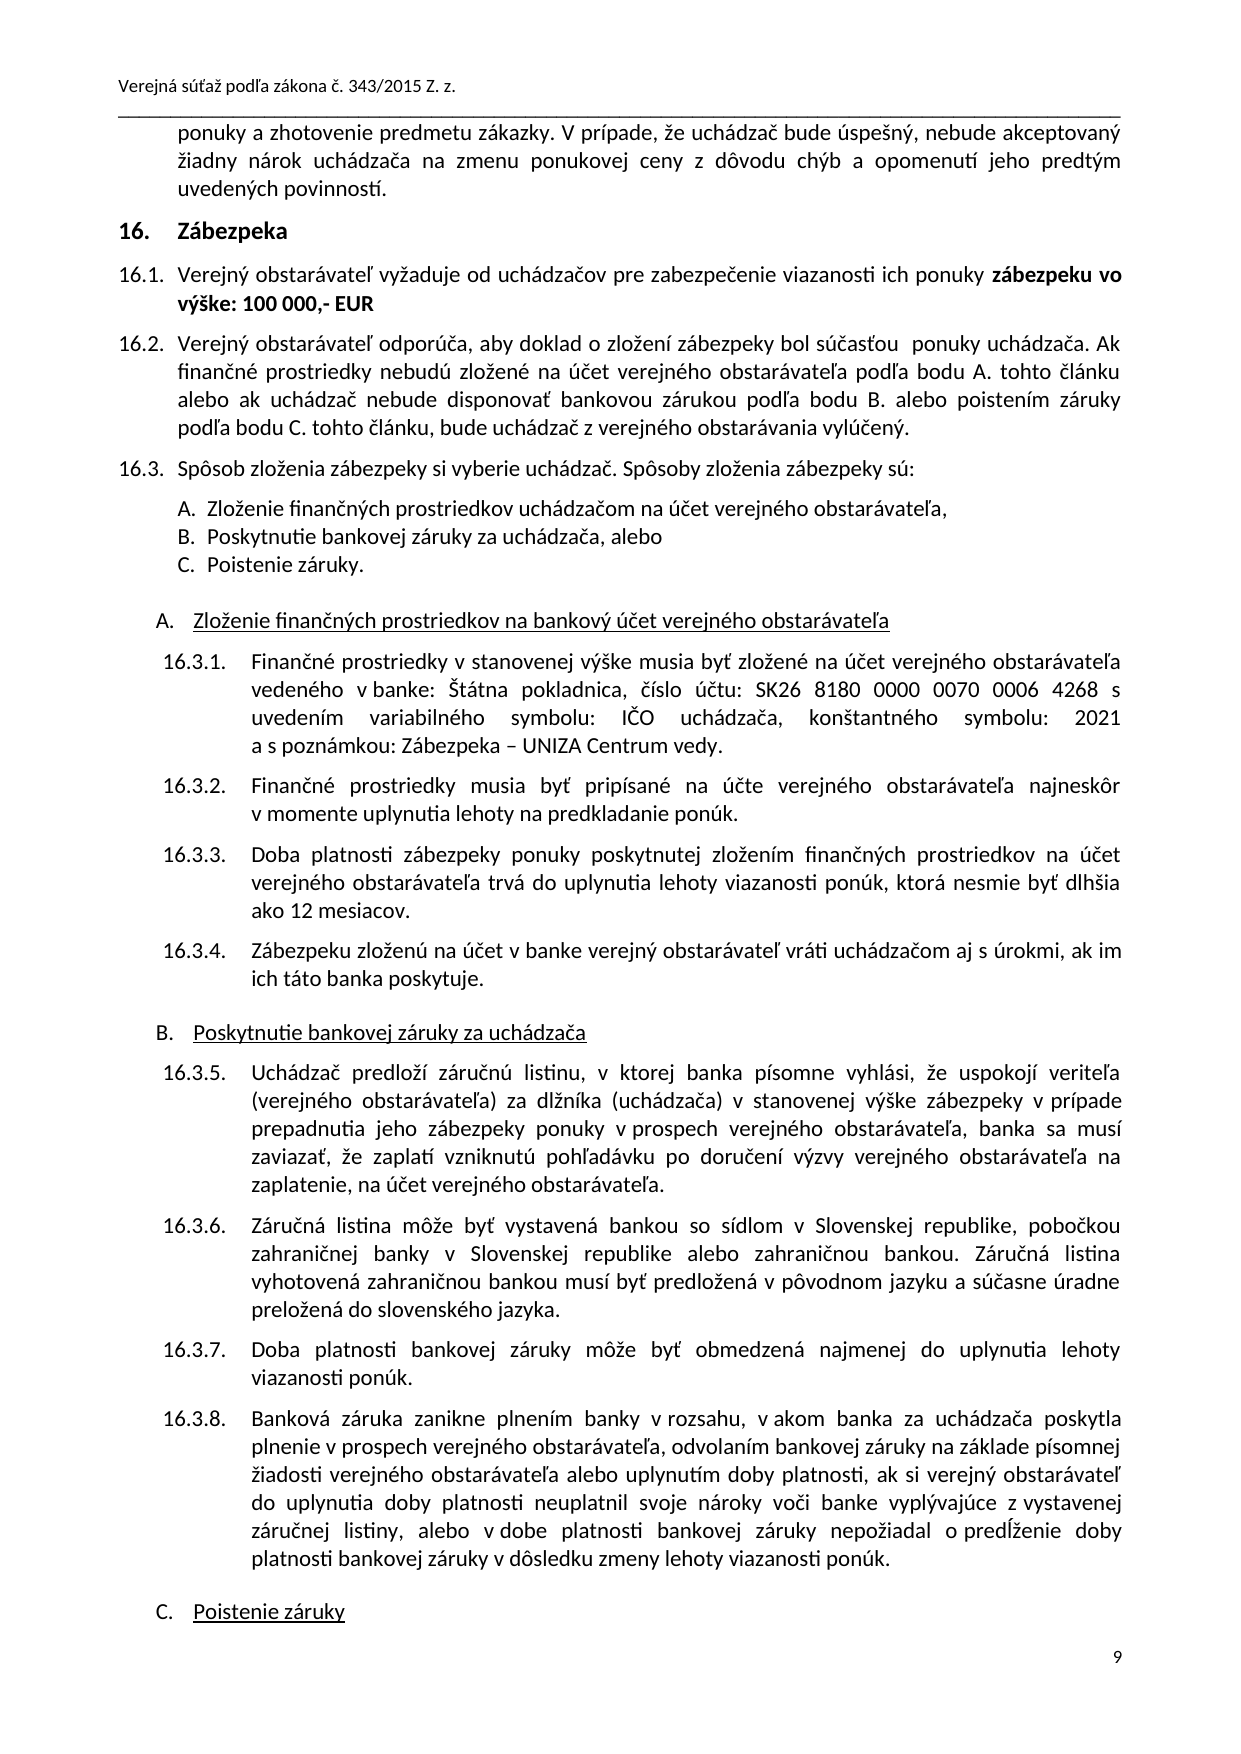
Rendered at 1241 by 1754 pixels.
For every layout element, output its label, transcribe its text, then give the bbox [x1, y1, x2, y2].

list Poistenie záruky. [177, 550, 1122, 578]
list Poskytnutie bankovej záruky za uchádzača, alebo [177, 522, 1122, 550]
list Poskytnutie bankovej záruky za uchádzača [156, 1018, 1122, 1046]
list Doba platnosti zábezpeky ponuky poskytnutej zložením finančných prostriedkov na účet verejného obstarávateľa trvá do uplynutia lehoty viazanosti ponúk, ktorá nesmie byť dlhšia ako 12 mesiacov. [162, 840, 1122, 924]
list Verejný obstarávateľ vyžaduje od uchádzačov pre zabezpečenie viazanosti ich ponuky zábezpeku vo výške: 100 000,- EUR [118, 261, 1122, 317]
list Uchádzač predloží záručnú listinu, v ktorej banka písomne vyhlási, že uspokojí veriteľa (verejného obstarávateľa) za dlžníka (uchádzača) v stanovenej výške zábezpeky v prípade prepadnutia jeho zábezpeky ponuky v prospech verejného obstarávateľa, banka sa musí zaviazať, že zaplatí vzniknutú pohľadávku po doručení výzvy verejného obstarávateľa na zaplatenie, na účet verejného obstarávateľa. [162, 1058, 1122, 1198]
list Verejný obstarávateľ odporúča, aby doklad o zložení zábezpeky bol súčasťou ponuky uchádzača. Ak finančné prostriedky nebudú zložené na účet verejného obstarávateľa podľa bodu A. tohto článku alebo ak uchádzač nebude disponovať bankovou zárukou podľa bodu B. alebo poistením záruky podľa bodu C. tohto článku, bude uchádzač z verejného obstarávania vylúčený. [118, 329, 1122, 441]
list Poistenie záruky [156, 1597, 1122, 1625]
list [118, 118, 1122, 202]
list Zloženie finančných prostriedkov na bankový účet verejného obstarávateľa [156, 606, 1122, 634]
list Záručná listina môže byť vystavená bankou so sídlom v Slovenskej republike, pobočkou zahraničnej banky v Slovenskej republike alebo zahraničnou bankou. Záručná listina vyhotovená zahraničnou bankou musí byť predložená v pôvodnom jazyku a súčasne úradne preložená do slovenského jazyka. [162, 1211, 1122, 1323]
list Banková záruka zanikne plnením banky v rozsahu, v akom banka za uchádzača poskytla plnenie v prospech verejného obstarávateľa, odvolaním bankovej záruky na základe písomnej žiadosti verejného obstarávateľa alebo uplynutím doby platnosti, ak si verejný obstarávateľ do uplynutia doby platnosti neuplatnil svoje nároky voči banke vyplývajúce z vystavenej záručnej listiny, alebo v dobe platnosti bankovej záruky nepožiadal o predĺženie doby platnosti bankovej záruky v dôsledku zmeny lehoty viazanosti ponúk. [162, 1404, 1122, 1572]
list Zábezpeka [118, 215, 1122, 245]
list Spôsob zloženia zábezpeky si vyberie uchádzač. Spôsoby zloženia zábezpeky sú: [118, 454, 1122, 482]
list Doba platnosti bankovej záruky môže byť obmedzená najmenej do uplynutia lehoty viazanosti ponúk. [162, 1335, 1122, 1391]
list Zloženie finančných prostriedkov uchádzačom na účet verejného obstarávateľa, [177, 494, 1122, 522]
list Finančné prostriedky musia byť pripísané na účte verejného obstarávateľa najneskôr v momente uplynutia lehoty na predkladanie ponúk. [162, 771, 1122, 827]
list Zábezpeku zloženú na účet v banke verejný obstarávateľ vráti uchádzačom aj s úrokmi, ak im ich táto banka poskytuje. [162, 937, 1122, 993]
list Finančné prostriedky v stanovenej výške musia byť zložené na účet verejného obstarávateľa vedeného v banke: Štátna pokladnica, číslo účtu: SK26 8180 0000 0070 0006 4268 s uvedením variabilného symbolu: IČO uchádzača, konštantného symbolu: 2021 a s poznámkou: Zábezpeka – UNIZA Centrum vedy. [162, 647, 1122, 759]
